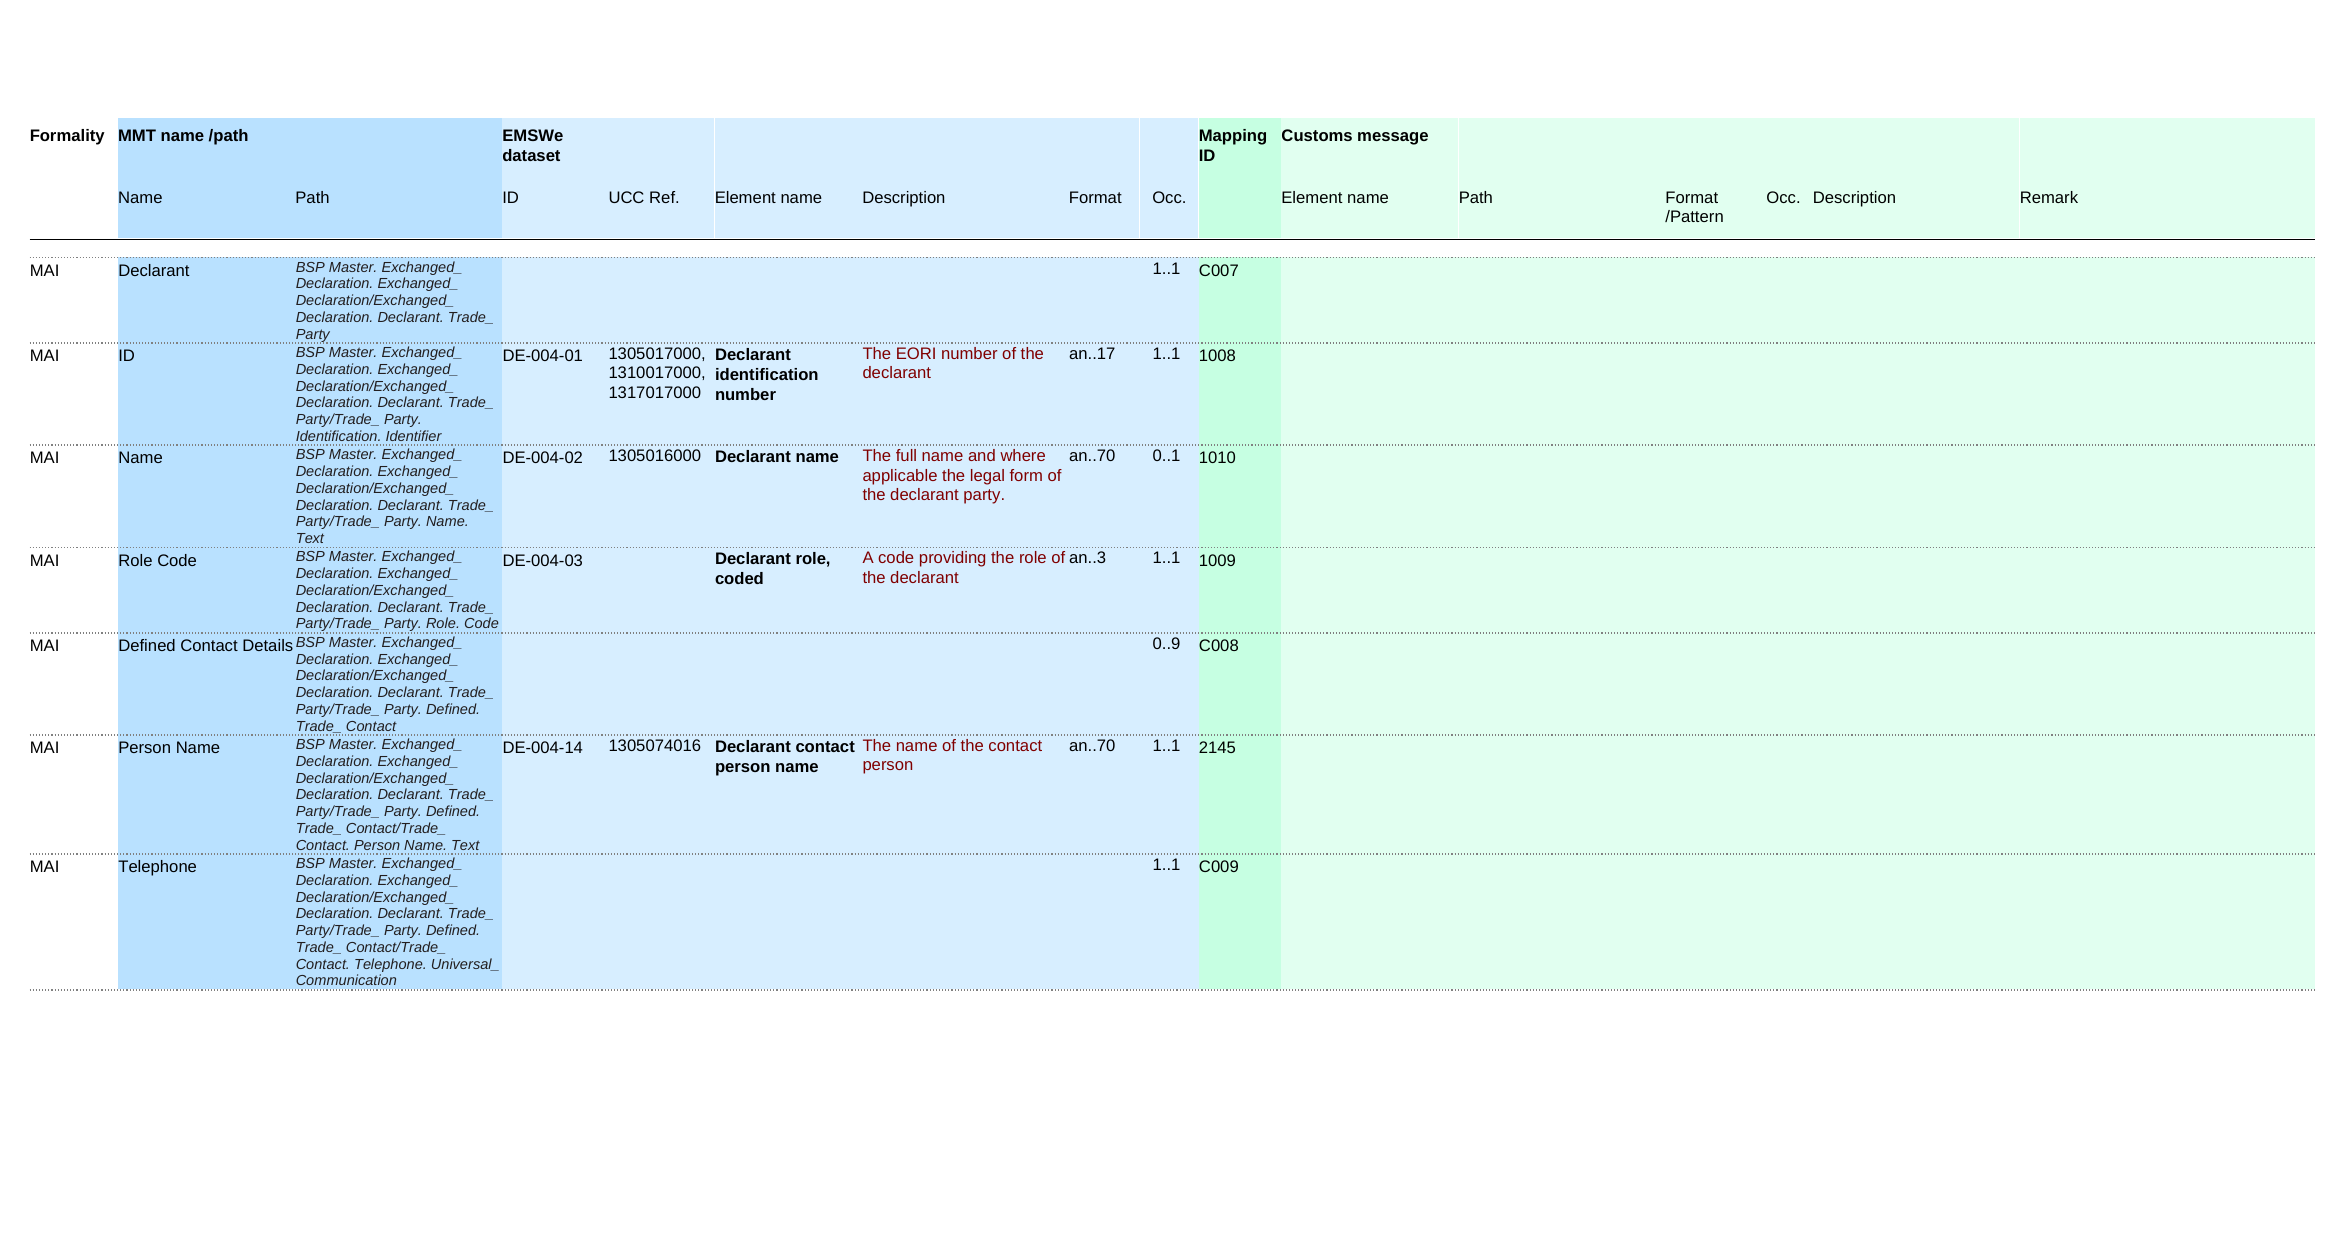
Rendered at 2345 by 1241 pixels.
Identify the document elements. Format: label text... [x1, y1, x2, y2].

table_cell 1..1 [1140, 342, 1199, 444]
table_cell MAI [30, 342, 118, 444]
table_cell [1666, 853, 1754, 989]
table_cell BSP Master. Exchanged_ Declaration. Exchanged_ Declaration/Exchanged_ Declaration. Declarant. Trade_ Party/Trade_ Party. Role. Code [296, 547, 502, 632]
table_cell Role Code [118, 547, 296, 632]
table_cell [715, 632, 862, 734]
table_cell [2020, 853, 2315, 989]
table_cell [1281, 444, 1459, 547]
table_cell BSP Master. Exchanged_ Declaration. Exchanged_ Declaration/Exchanged_ Declaration. Declarant. Trade_ Party/Trade_ Party. Name. Text [296, 444, 502, 547]
table_cell 1..1 [1140, 853, 1199, 989]
table_cell [1069, 257, 1140, 342]
table_cell Telephone [118, 853, 296, 989]
table_cell [1666, 342, 1754, 444]
table_cell [1754, 734, 1813, 853]
table_cell [1281, 257, 1459, 342]
table_cell [1813, 632, 2020, 734]
table_cell 1305074016 [608, 734, 715, 853]
table_cell MAI [30, 444, 118, 547]
table_cell [1754, 342, 1813, 444]
table_cell an..70 [1069, 734, 1140, 853]
table_cell 0..1 [1140, 444, 1199, 547]
table_cell ID [118, 342, 296, 444]
table_cell [2020, 547, 2315, 632]
table_cell [862, 257, 1069, 342]
table_cell DE-004-02 [502, 444, 608, 547]
table_cell [1459, 632, 1666, 734]
table_cell Declarant role, coded [715, 547, 862, 632]
table_cell DE-004-01 [502, 342, 608, 444]
table_cell 1008 [1199, 342, 1281, 444]
table_cell [1459, 257, 1666, 342]
table_cell [1281, 734, 1459, 853]
table_cell [1813, 853, 2020, 989]
table_cell MAI [30, 547, 118, 632]
table_cell Declarant [118, 257, 296, 342]
table_cell The EORI number of the declarant [862, 342, 1069, 444]
table_cell [1666, 547, 1754, 632]
table_cell [608, 257, 715, 342]
table_cell an..17 [1069, 342, 1140, 444]
table_cell [608, 547, 715, 632]
table_cell [1281, 547, 1459, 632]
table_cell C009 [1199, 853, 1281, 989]
table_cell [1754, 257, 1813, 342]
table_cell BSP Master. Exchanged_ Declaration. Exchanged_ Declaration/Exchanged_ Declaration. Declarant. Trade_ Party [296, 257, 502, 342]
table_cell [1666, 632, 1754, 734]
table_cell C007 [1199, 257, 1281, 342]
table_cell [1666, 444, 1754, 547]
table_cell [2020, 632, 2315, 734]
table_cell [502, 257, 608, 342]
table_cell [1754, 547, 1813, 632]
table_cell [1666, 734, 1754, 853]
table_cell BSP Master. Exchanged_ Declaration. Exchanged_ Declaration/Exchanged_ Declaration. Declarant. Trade_ Party/Trade_ Party. Defined. Trade_ Contact/Trade_ Contact. Person Name. Text [296, 734, 502, 853]
table_cell [1666, 257, 1754, 342]
table_cell [1754, 632, 1813, 734]
table_cell [1813, 444, 2020, 547]
table_cell [608, 853, 715, 989]
table_cell [1281, 853, 1459, 989]
table_cell [1459, 444, 1666, 547]
table_cell [1459, 734, 1666, 853]
table_cell [862, 632, 1069, 734]
table_cell [715, 853, 862, 989]
table_cell The full name and where applicable the legal form of the declarant party. [862, 444, 1069, 547]
table_cell [502, 632, 608, 734]
table_cell 1009 [1199, 547, 1281, 632]
table_cell MAI [30, 632, 118, 734]
table_cell DE-004-14 [502, 734, 608, 853]
table_cell [2020, 444, 2315, 547]
table_cell [1754, 444, 1813, 547]
table_cell 1305016000 [608, 444, 715, 547]
table_cell [1813, 734, 2020, 853]
table_cell [1754, 853, 1813, 989]
table_cell [1813, 547, 2020, 632]
table_cell [862, 853, 1069, 989]
table_cell DE-004-03 [502, 547, 608, 632]
table_cell [2020, 342, 2315, 444]
table_cell 1305017000, 1310017000, 1317017000 [608, 342, 715, 444]
table_cell 1..1 [1140, 734, 1199, 853]
table_cell 1..1 [1140, 257, 1199, 342]
table_cell [1281, 342, 1459, 444]
table_cell [1813, 257, 2020, 342]
table_cell Declarant identification number [715, 342, 862, 444]
table_cell A code providing the role of the declarant [862, 547, 1069, 632]
table_cell [1813, 342, 2020, 444]
table_cell [608, 632, 715, 734]
table_cell BSP Master. Exchanged_ Declaration. Exchanged_ Declaration/Exchanged_ Declaration. Declarant. Trade_ Party/Trade_ Party. Defined. Trade_ Contact [296, 632, 502, 734]
table_cell 1010 [1199, 444, 1281, 547]
table_cell Name [118, 444, 296, 547]
table_cell MAI [30, 257, 118, 342]
table_cell 0..9 [1140, 632, 1199, 734]
table_cell [1069, 632, 1140, 734]
table_cell [1459, 547, 1666, 632]
table_cell [1459, 342, 1666, 444]
table_cell [1281, 632, 1459, 734]
table_cell [2020, 734, 2315, 853]
table_cell Declarant name [715, 444, 862, 547]
table_cell Declarant contact person name [715, 734, 862, 853]
table_cell The name of the contact person [862, 734, 1069, 853]
table_cell BSP Master. Exchanged_ Declaration. Exchanged_ Declaration/Exchanged_ Declaration. Declarant. Trade_ Party/Trade_ Party. Defined. Trade_ Contact/Trade_ Contact. Telephone. Universal_ Communication [296, 853, 502, 989]
table_cell Defined Contact Details [118, 632, 296, 734]
table_cell BSP Master. Exchanged_ Declaration. Exchanged_ Declaration/Exchanged_ Declaration. Declarant. Trade_ Party/Trade_ Party. Identification. Identifier [296, 342, 502, 444]
table_cell Person Name [118, 734, 296, 853]
table_cell MAI [30, 734, 118, 853]
table_cell [715, 257, 862, 342]
table_cell 1..1 [1140, 547, 1199, 632]
table_cell C008 [1199, 632, 1281, 734]
table_cell 2145 [1199, 734, 1281, 853]
table_cell [1459, 853, 1666, 989]
table_cell an..3 [1069, 547, 1140, 632]
table_cell [2020, 257, 2315, 342]
table_cell MAI [30, 853, 118, 989]
table_cell [1069, 853, 1140, 989]
table_cell [502, 853, 608, 989]
table_cell an..70 [1069, 444, 1140, 547]
